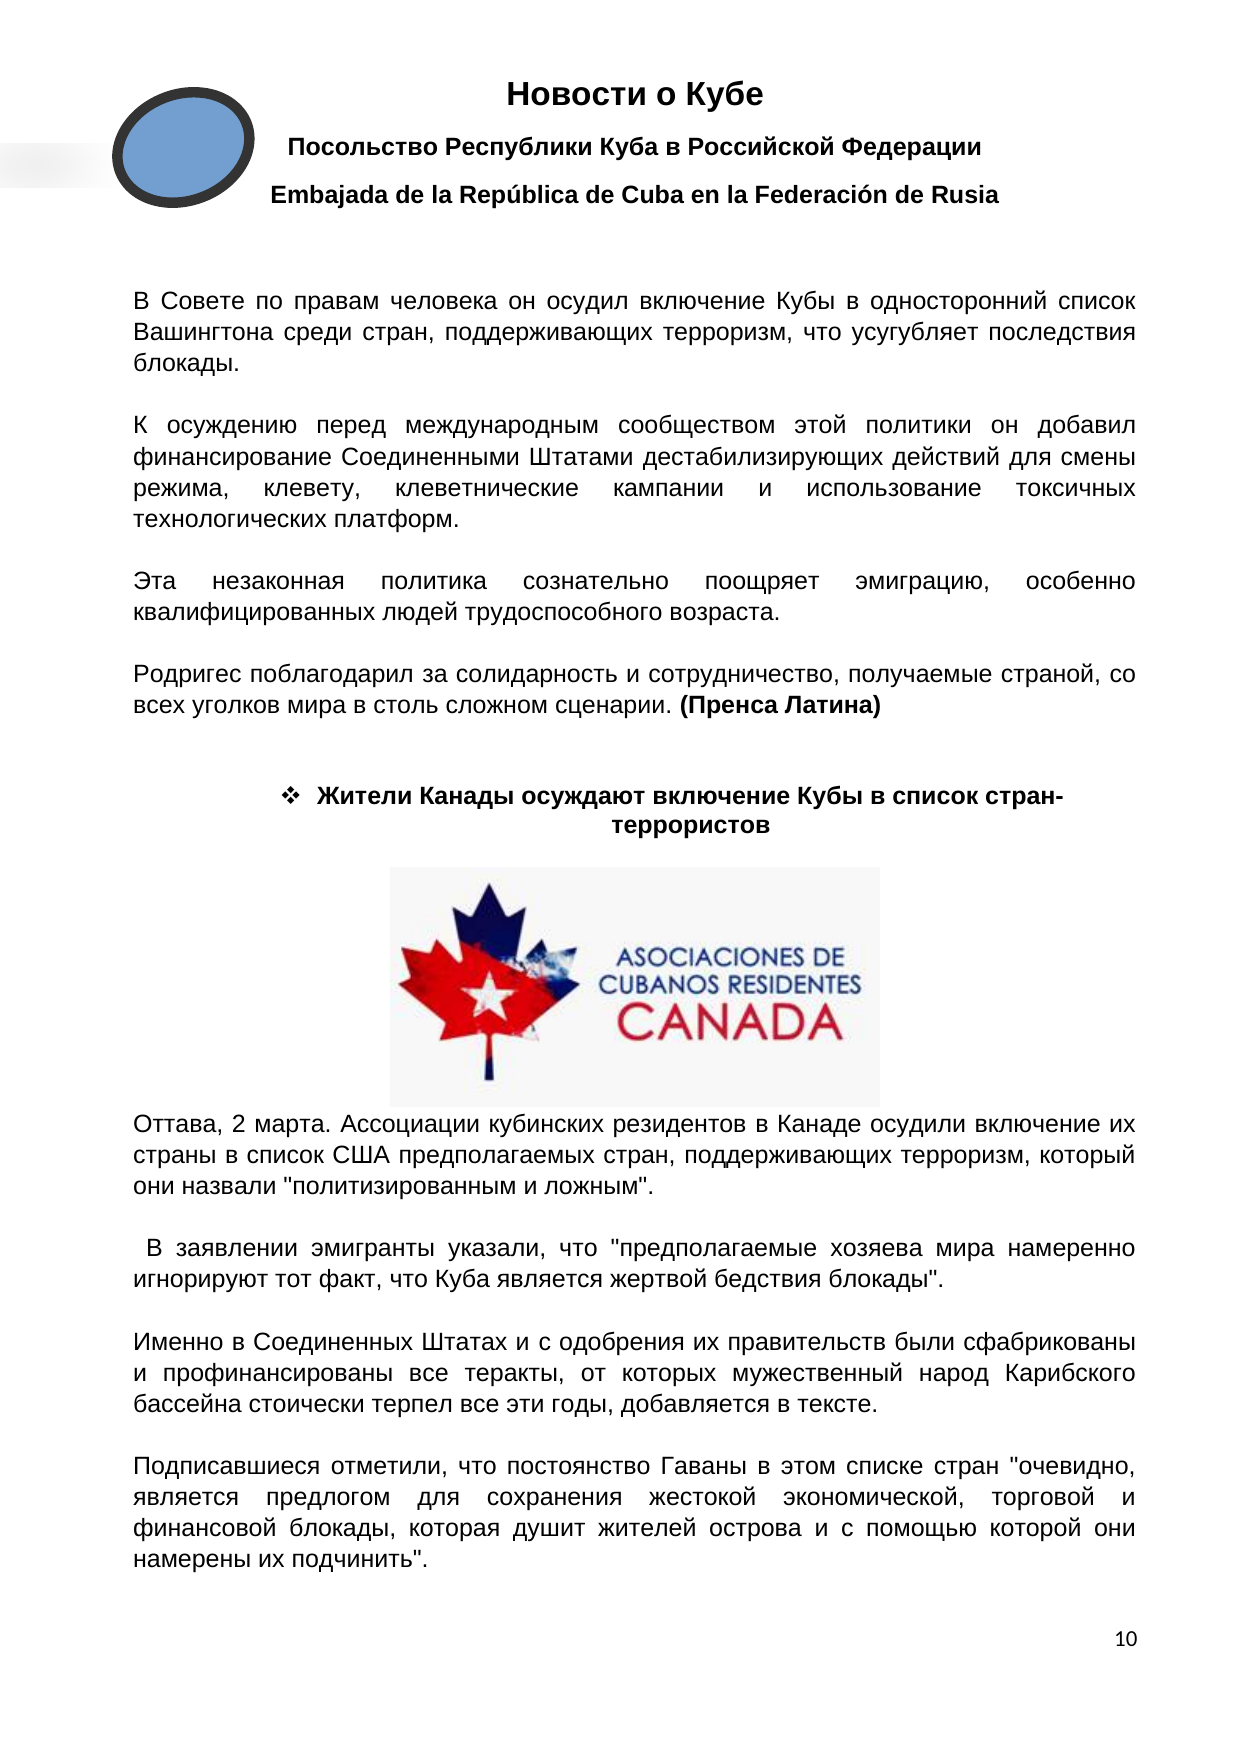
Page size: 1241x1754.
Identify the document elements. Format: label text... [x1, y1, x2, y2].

text Эта незаконная политика сознательно поощряет эмиграцию, особенно квалифицированных людей трудоспособного возраста. [133, 566, 1137, 626]
text Подписавшиеся отметили, что постоянство Гаваны в этом списке стран "очевидно, является предлогом для сохранения жестокой экономической, торговой и финансовой блокады, которая душит жителей острова и с помощью которой они намерены их подчинить". [133, 1451, 1137, 1572]
picture [389, 867, 881, 1107]
text К осуждению перед международным сообществом этой политики он добавил финансирование Соединенными Штатами дестабилизирующих действий для смены режима, клевету, клеветнические кампании и использование токсичных технологических платформ. [133, 411, 1137, 532]
text В Совете по правам человека он осудил включение Кубы в односторонний список Вашингтона среди стран, поддерживающих терроризм, что усугубляет последствия блокады. [133, 286, 1137, 377]
text Именно в Соединенных Штатах и ​​с одобрения их правительств были сфабрикованы и профинансированы все теракты, от которых мужественный народ Карибского бассейна стоически терпел все эти годы, добавляется в тексте. [133, 1326, 1137, 1417]
text Оттава, 2 марта. Ассоциации кубинских резидентов в Канаде осудили включение их страны в список США предполагаемых стран, поддерживающих терроризм, который они назвали "политизированным и ложным". [133, 1109, 1137, 1200]
text В заявлении эмигранты указали, что "предполагаемые хозяева мира намеренно игнорируют тот факт, что Куба является жертвой бедствия блокады". [133, 1233, 1137, 1293]
text Родригес поблагодарил за солидарность и сотрудничество, получаемые страной, со всех уголков мира в столь сложном сценарии. (Пренса Латина) [133, 659, 1137, 719]
subtitle Жители Канады осуждают включение Кубы в список стран-террористов [207, 781, 1137, 839]
